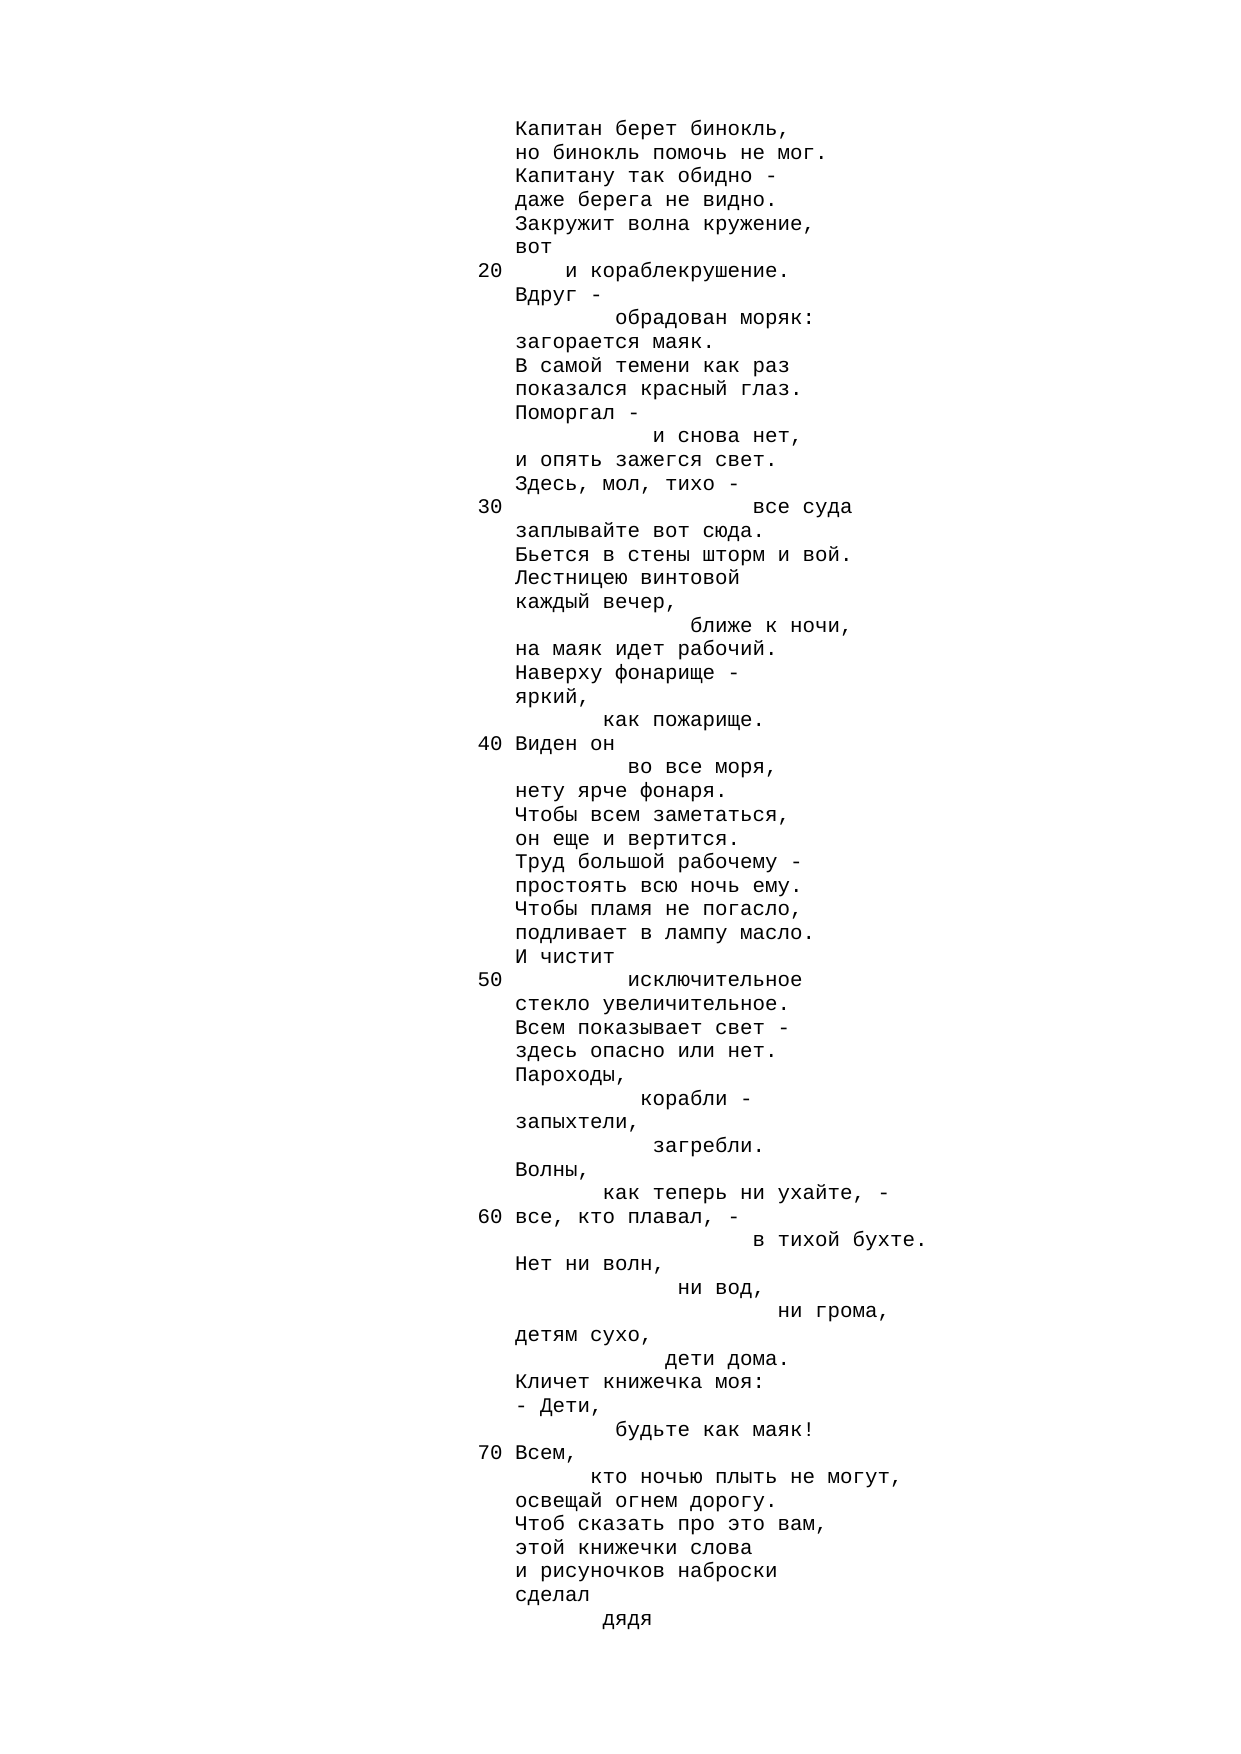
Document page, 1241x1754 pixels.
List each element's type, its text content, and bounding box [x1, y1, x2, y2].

text Кличет книжечка моя: [177, 1371, 1152, 1395]
text Капитану так обидно - [177, 165, 1152, 189]
text простоять всю ночь ему. [177, 875, 1152, 898]
text Волны, [177, 1158, 1152, 1182]
text запыхтели, [177, 1111, 1152, 1135]
text показался красный глаз. [177, 378, 1152, 402]
text вот [177, 236, 1152, 260]
text этой книжечки слова [177, 1537, 1152, 1561]
text дети дома. [177, 1348, 1152, 1371]
text Чтобы пламя не погасло, [177, 898, 1152, 922]
text 30 все суда [177, 496, 1152, 520]
text освещай огнем дорогу. [177, 1489, 1152, 1513]
text корабли - [177, 1088, 1152, 1111]
text загребли. [177, 1135, 1152, 1158]
text Капитан берет бинокль, [177, 118, 1152, 142]
text как теперь ни ухайте, - [177, 1182, 1152, 1206]
text 70 Всем, [177, 1442, 1152, 1466]
text Нет ни волн, [177, 1253, 1152, 1277]
text как пожарище. [177, 709, 1152, 733]
text яркий, [177, 686, 1152, 709]
text Закружит волна кружение, [177, 213, 1152, 236]
text 50 исключительное [177, 969, 1152, 993]
text Пароходы, [177, 1064, 1152, 1088]
text 60 все, кто плавал, - [177, 1206, 1152, 1229]
text и рисуночков наброски [177, 1561, 1152, 1584]
text дядя [177, 1608, 1152, 1631]
text ни вод, [177, 1277, 1152, 1300]
text будьте как маяк! [177, 1419, 1152, 1442]
text загорается маяк. [177, 331, 1152, 354]
text ни грома, [177, 1300, 1152, 1324]
text здесь опасно или нет. [177, 1040, 1152, 1064]
text Чтобы всем заметаться, [177, 804, 1152, 827]
text И чистит [177, 946, 1152, 969]
text в тихой бухте. [177, 1229, 1152, 1253]
text Труд большой рабочему - [177, 851, 1152, 875]
text Лестницею винтовой [177, 567, 1152, 591]
text нету ярче фонаря. [177, 780, 1152, 804]
text Чтоб сказать про это вам, [177, 1513, 1152, 1537]
text на маяк идет рабочий. [177, 638, 1152, 662]
text сделал [177, 1584, 1152, 1608]
text Всем показывает свет - [177, 1017, 1152, 1040]
text во все моря, [177, 757, 1152, 780]
text - Дети, [177, 1395, 1152, 1419]
text Вдруг - [177, 284, 1152, 307]
text он еще и вертится. [177, 827, 1152, 851]
text стекло увеличительное. [177, 993, 1152, 1017]
text 20 и кораблекрушение. [177, 260, 1152, 284]
text В самой темени как раз [177, 354, 1152, 378]
text Наверху фонарище - [177, 662, 1152, 686]
text ближе к ночи, [177, 615, 1152, 638]
text Здесь, мол, тихо - [177, 473, 1152, 496]
text каждый вечер, [177, 591, 1152, 615]
text и снова нет, [177, 426, 1152, 449]
text 40 Виден он [177, 733, 1152, 757]
text подливает в лампу масло. [177, 922, 1152, 946]
text и опять зажегся свет. [177, 449, 1152, 473]
text но бинокль помочь не мог. [177, 142, 1152, 165]
text даже берега не видно. [177, 189, 1152, 213]
text Поморгал - [177, 402, 1152, 426]
text обрадован моряк: [177, 307, 1152, 331]
text детям сухо, [177, 1324, 1152, 1348]
text заплывайте вот сюда. [177, 520, 1152, 544]
text кто ночью плыть не могут, [177, 1466, 1152, 1489]
text Бьется в стены шторм и вой. [177, 544, 1152, 567]
